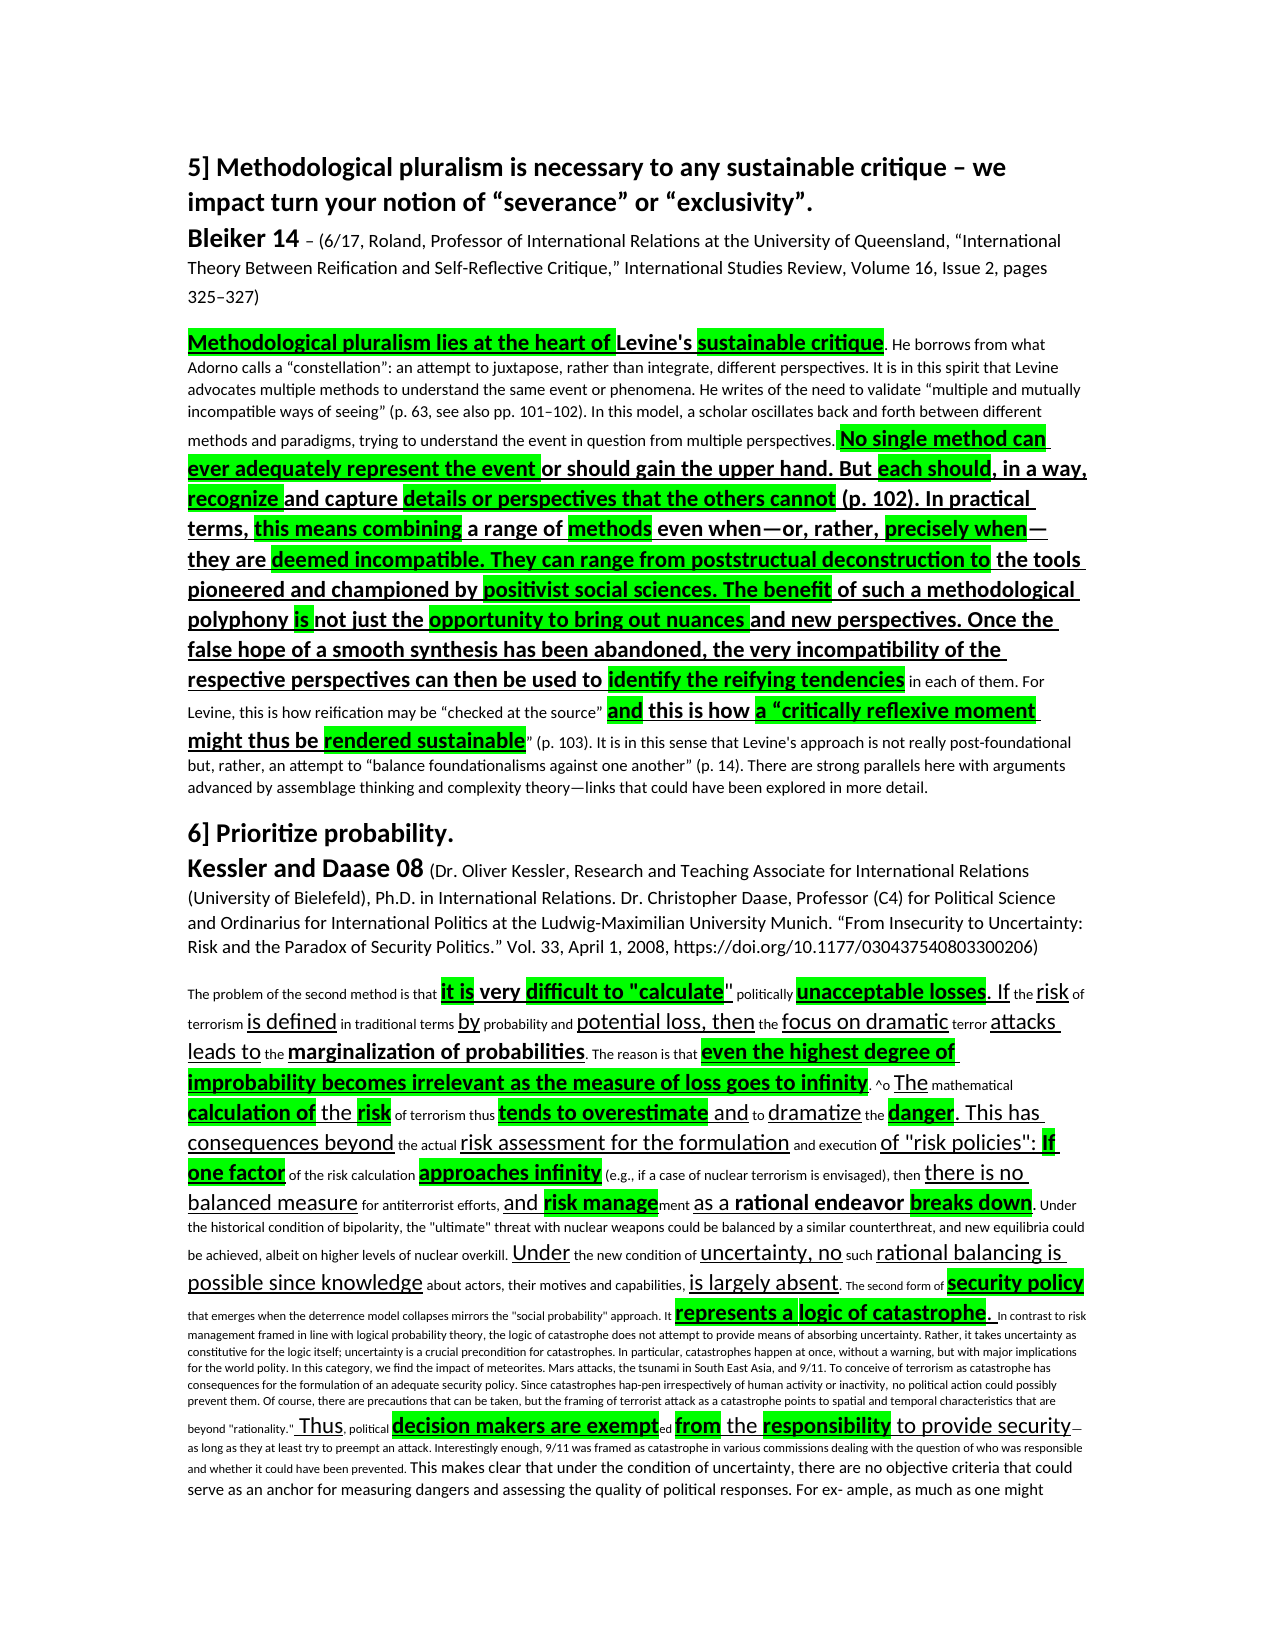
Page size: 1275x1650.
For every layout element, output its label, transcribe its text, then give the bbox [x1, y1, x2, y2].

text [187, 977, 1087, 1499]
text Kessler and Daase 08 (Dr. Oliver Kessler, Research and Teaching Associate for International Relations (University of Bielefeld), Ph.D. in International Relations. Dr. Christopher Daase, Professor (C4) for Political Science and Ordinarius for International Politics at the Ludwig-Maximilian University Munich. “From Insecurity to Uncertainty: Risk and the Paradox of Security Politics.” Vol. 33, April 1, 2008, https://doi.org/10.1177/030437540803300206) [187, 852, 1087, 959]
subtitle 5] Methodological pluralism is necessary to any sustainable critique – we impact turn your notion of “severance” or “exclusivity”. [187, 150, 1087, 219]
text Methodological pluralism lies at the heart of Levine's sustainable critique. He borrows from what Adorno calls a “constellation”: an attempt to juxtapose, rather than integrate, different perspectives. It is in this spirit that Levine advocates multiple methods to understand the same event or phenomena. He writes of the need to validate “multiple and mutually incompatible ways of seeing” (p. 63, see also pp. 101–102). In this model, a scholar oscillates back and forth between different methods and paradigms, trying to understand the event in question from multiple perspectives. No single method can ever adequately represent the event or should gain the upper hand. But each should, in a way, recognize and capture details or perspectives that the others cannot (p. 102). In practical terms, this means combining a range of methods even when—or, rather, precisely when—they are deemed incompatible. They can range from poststructual deconstruction to the tools pioneered and championed by positivist social sciences. The benefit of such a methodological polyphony is not just the opportunity to bring out nuances and new perspectives. Once the false hope of a smooth synthesis has been abandoned, the very incompatibility of the respective perspectives can then be used to identify the reifying tendencies in each of them. For Levine, this is how reification may be “checked at the source” and this is how a “critically reflexive moment might thus be rendered sustainable” (p. 103). It is in this sense that Levine's approach is not really post-foundational but, rather, an attempt to “balance foundationalisms against one another” (p. 14). There are strong parallels here with arguments advanced by assemblage thinking and complexity theory—links that could have been explored in more detail. [187, 328, 1087, 478]
text Methodological pluralism lies at the heart of Levine's sustainable critique. He borrows from what Adorno calls a “constellation”: an attempt to juxtapose, rather than integrate, different perspectives. It is in this spirit that Levine advocates multiple methods to understand the same event or phenomena. He writes of the need to validate “multiple and mutually incompatible ways of seeing” (p. 63, see also pp. 101–102). In this model, a scholar oscillates back and forth between different methods and paradigms, trying to understand the event in question from multiple perspectives. No single method can ever adequately represent the event or should gain the upper hand. But each should, in a way, recognize and capture details or perspectives that the others cannot (p. 102). In practical terms, this means combining a range of methods even when—or, rather, precisely when—they are deemed incompatible. They can range from poststructual deconstruction to the tools pioneered and championed by positivist social sciences. The benefit of such a methodological polyphony is not just the opportunity to bring out nuances and new perspectives. Once the false hope of a smooth synthesis has been abandoned, the very incompatibility of the respective perspectives can then be used to identify the reifying tendencies in each of them. For Levine, this is how reification may be “checked at the source” and this is how a “critically reflexive moment might thus be rendered sustainable” (p. 103). It is in this sense that Levine's approach is not really post-foundational but, rather, an attempt to “balance foundationalisms against one another” (p. 14). There are strong parallels here with arguments advanced by assemblage thinking and complexity theory—links that could have been explored in more detail. [187, 479, 1087, 798]
text Bleiker 14 – (6/17, Roland, Professor of International Relations at the University of Queensland, “International Theory Between Reification and Self-Reflective Critique,” International Studies Review, Volume 16, Issue 2, pages 325–327) [187, 221, 1087, 309]
subtitle 6] Prioritize probability. [187, 816, 1087, 849]
